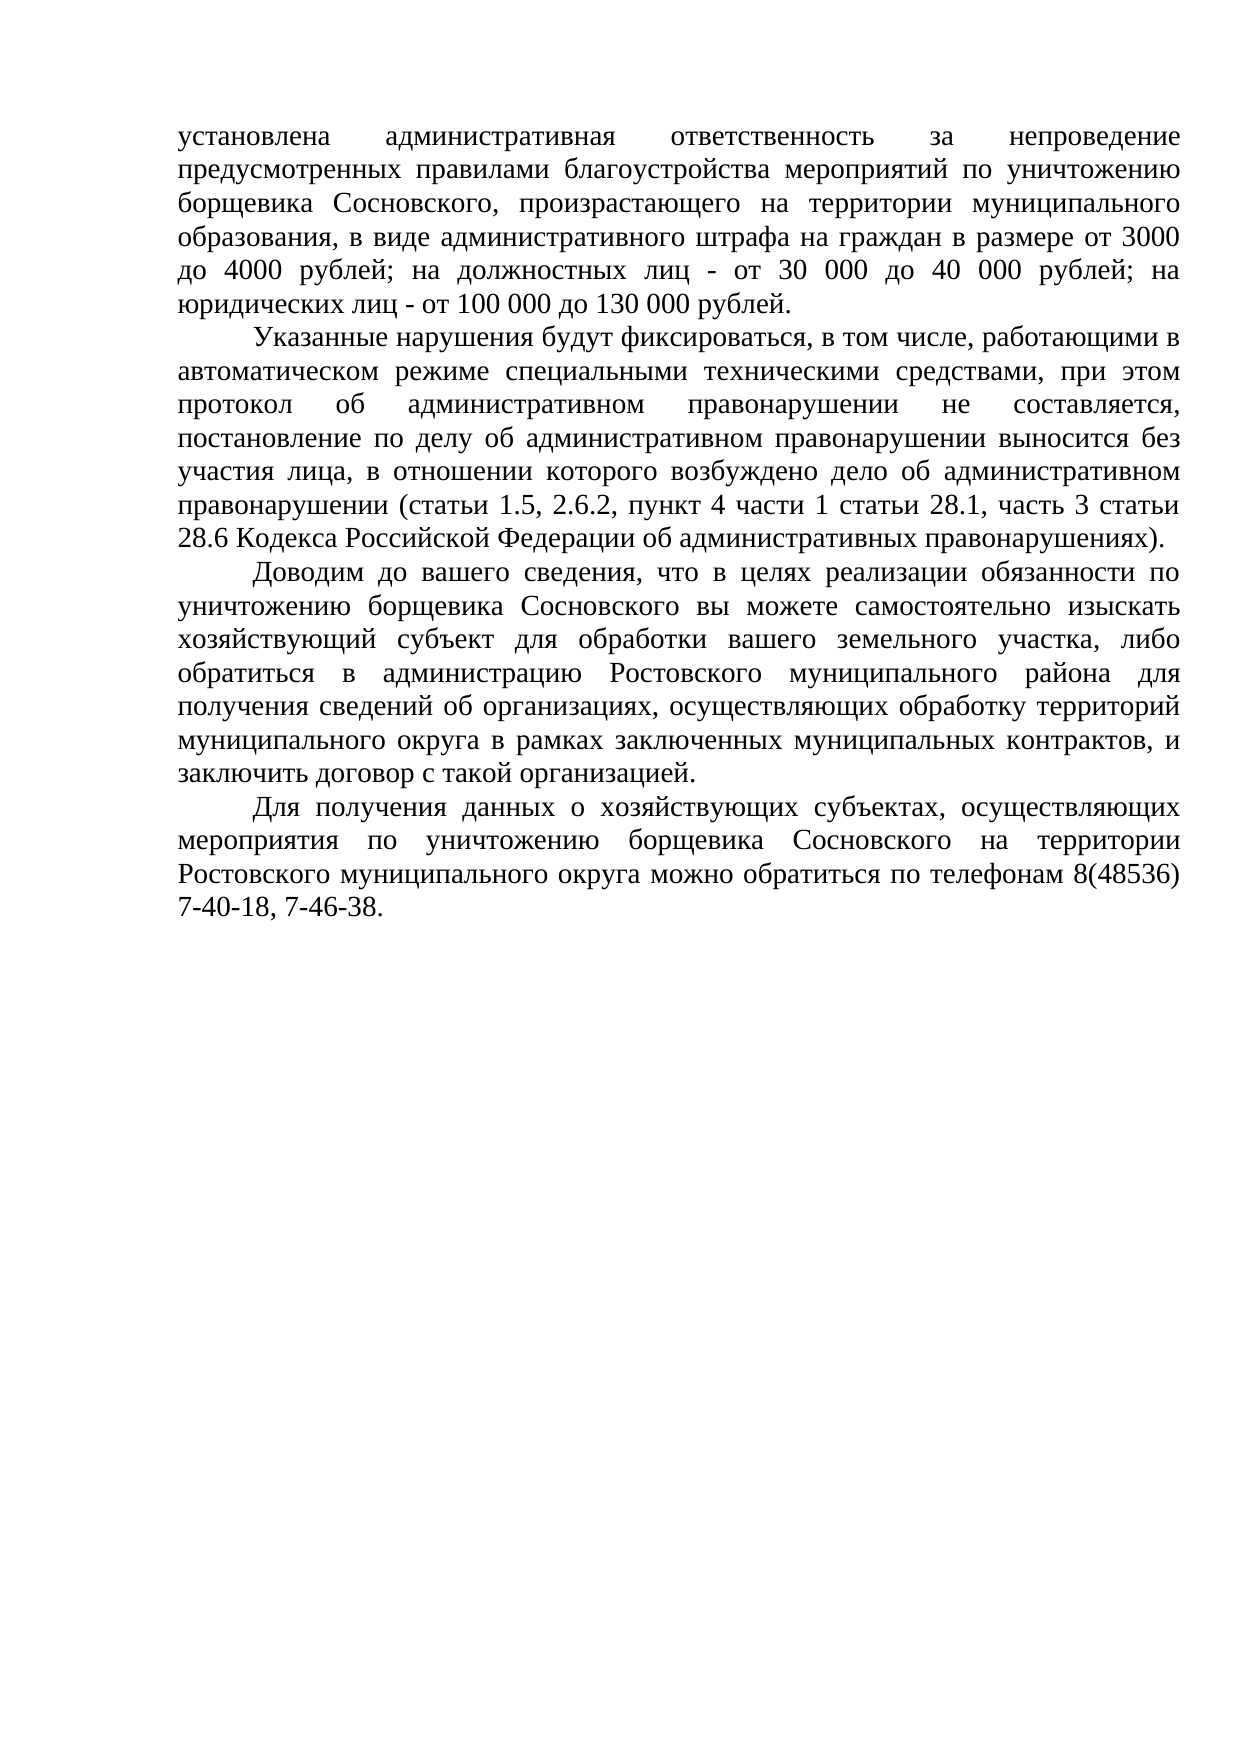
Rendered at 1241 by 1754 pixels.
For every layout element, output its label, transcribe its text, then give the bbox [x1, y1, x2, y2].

text Для получения данных о хозяйствующих субъектах, осуществляющих мероприятия по уничтожению борщевика Сосновского на территории Ростовского муниципального округа можно обратиться по телефонам 8(48536) 7-40-18, 7-46-38. [177, 789, 1181, 923]
text Доводим до вашего сведения, что в целях реализации обязанности по уничтожению борщевика Сосновского вы можете самостоятельно изыскать хозяйствующий субъект для обработки вашего земельного участка, либо обратиться в администрацию Ростовского муниципального района для получения сведений об организациях, осуществляющих обработку территорий муниципального округа в рамках заключенных муниципальных контрактов, и заключить договор с такой организацией. [177, 554, 1181, 789]
text Указанные нарушения будут фиксироваться, в том числе, работающими в автоматическом режиме специальными техническими средствами, при этом протокол об административном правонарушении не составляется, постановление по делу об административном правонарушении выносится без участия лица, в отношении которого возбуждено дело об административном правонарушении (статьи 1.5, 2.6.2, пункт 4 части 1 статьи 28.1, часть 3 статьи 28.6 Кодекса Российской Федерации об административных правонарушениях). [177, 319, 1181, 554]
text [177, 118, 1181, 319]
